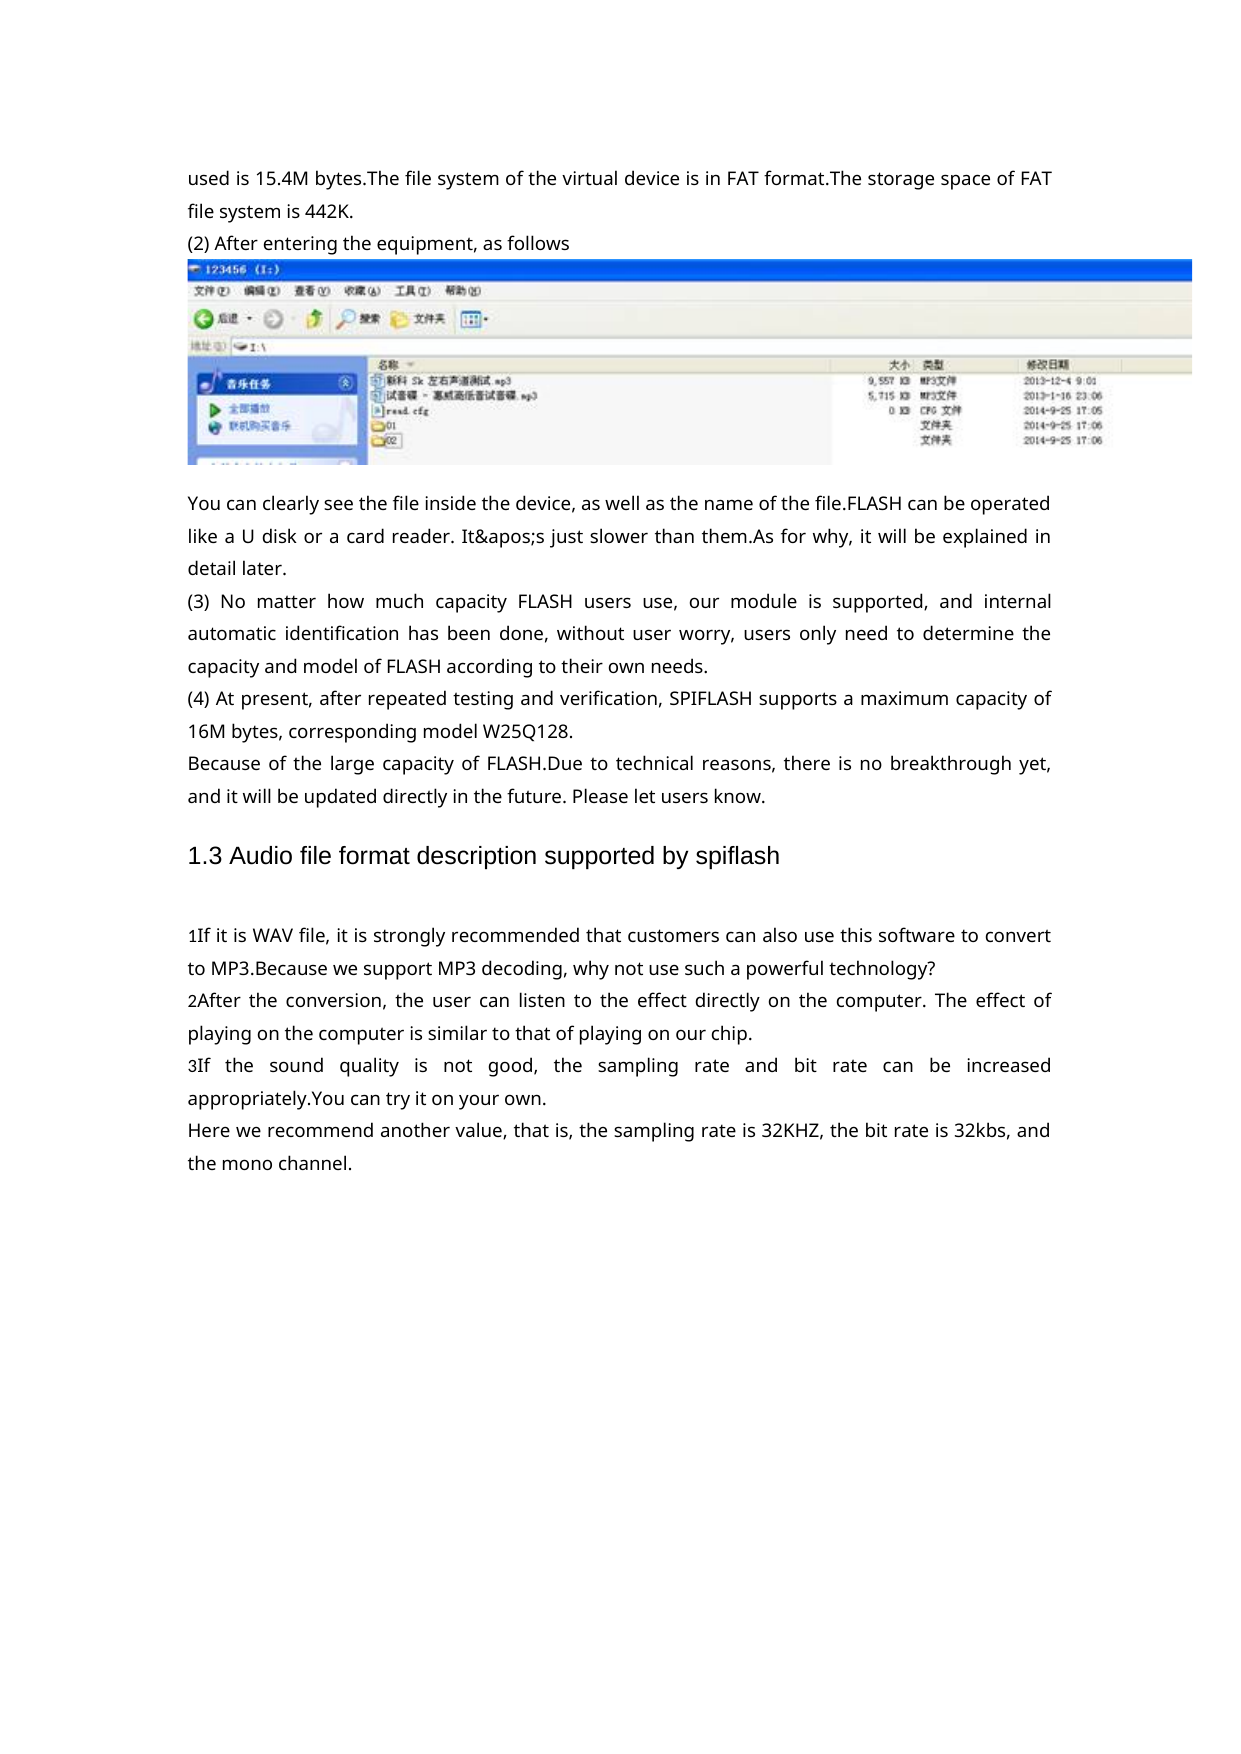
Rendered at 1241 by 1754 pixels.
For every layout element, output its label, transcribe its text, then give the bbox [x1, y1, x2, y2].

text 1If it is WAV file, it is strongly recommended that customers can also use this software to convert to MP3.Because we support MP3 decoding, why not use such a powerful technology? [187, 919, 1053, 984]
text 2After the conversion, the user can listen to the effect directly on the computer. The effect of playing on the computer is similar to that of playing on our chip. [187, 984, 1053, 1049]
text (2) After entering the equipment, as follows [187, 227, 1053, 259]
subtitle 1.3 Audio file format description supported by spiflash [187, 839, 1053, 872]
picture [187, 259, 1193, 465]
text (4) At present, after repeated testing and verification, SPIFLASH supports a maximum capacity of 16M bytes, corresponding model W25Q128. [187, 682, 1053, 747]
text 3If the sound quality is not good, the sampling rate and bit rate can be increased appropriately.You can try it on your own. [187, 1049, 1053, 1114]
text Here we recommend another value, that is, the sampling rate is 32KHZ, the bit rate is 32kbs, and the mono channel. [187, 1114, 1053, 1179]
text You can clearly see the file inside the device, as well as the name of the file.FLASH can be operated like a U disk or a card reader. It&apos;s just slower than them.As for why, it will be explained in detail later. [187, 487, 1053, 584]
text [187, 162, 1053, 227]
text Because of the large capacity of FLASH.Due to technical reasons, there is no breakthrough yet, and it will be updated directly in the future. Please let users know. [187, 747, 1053, 812]
text (3) No matter how much capacity FLASH users use, our module is supported, and internal automatic identification has been done, without user worry, users only need to determine the capacity and model of FLASH according to their own needs. [187, 584, 1053, 682]
